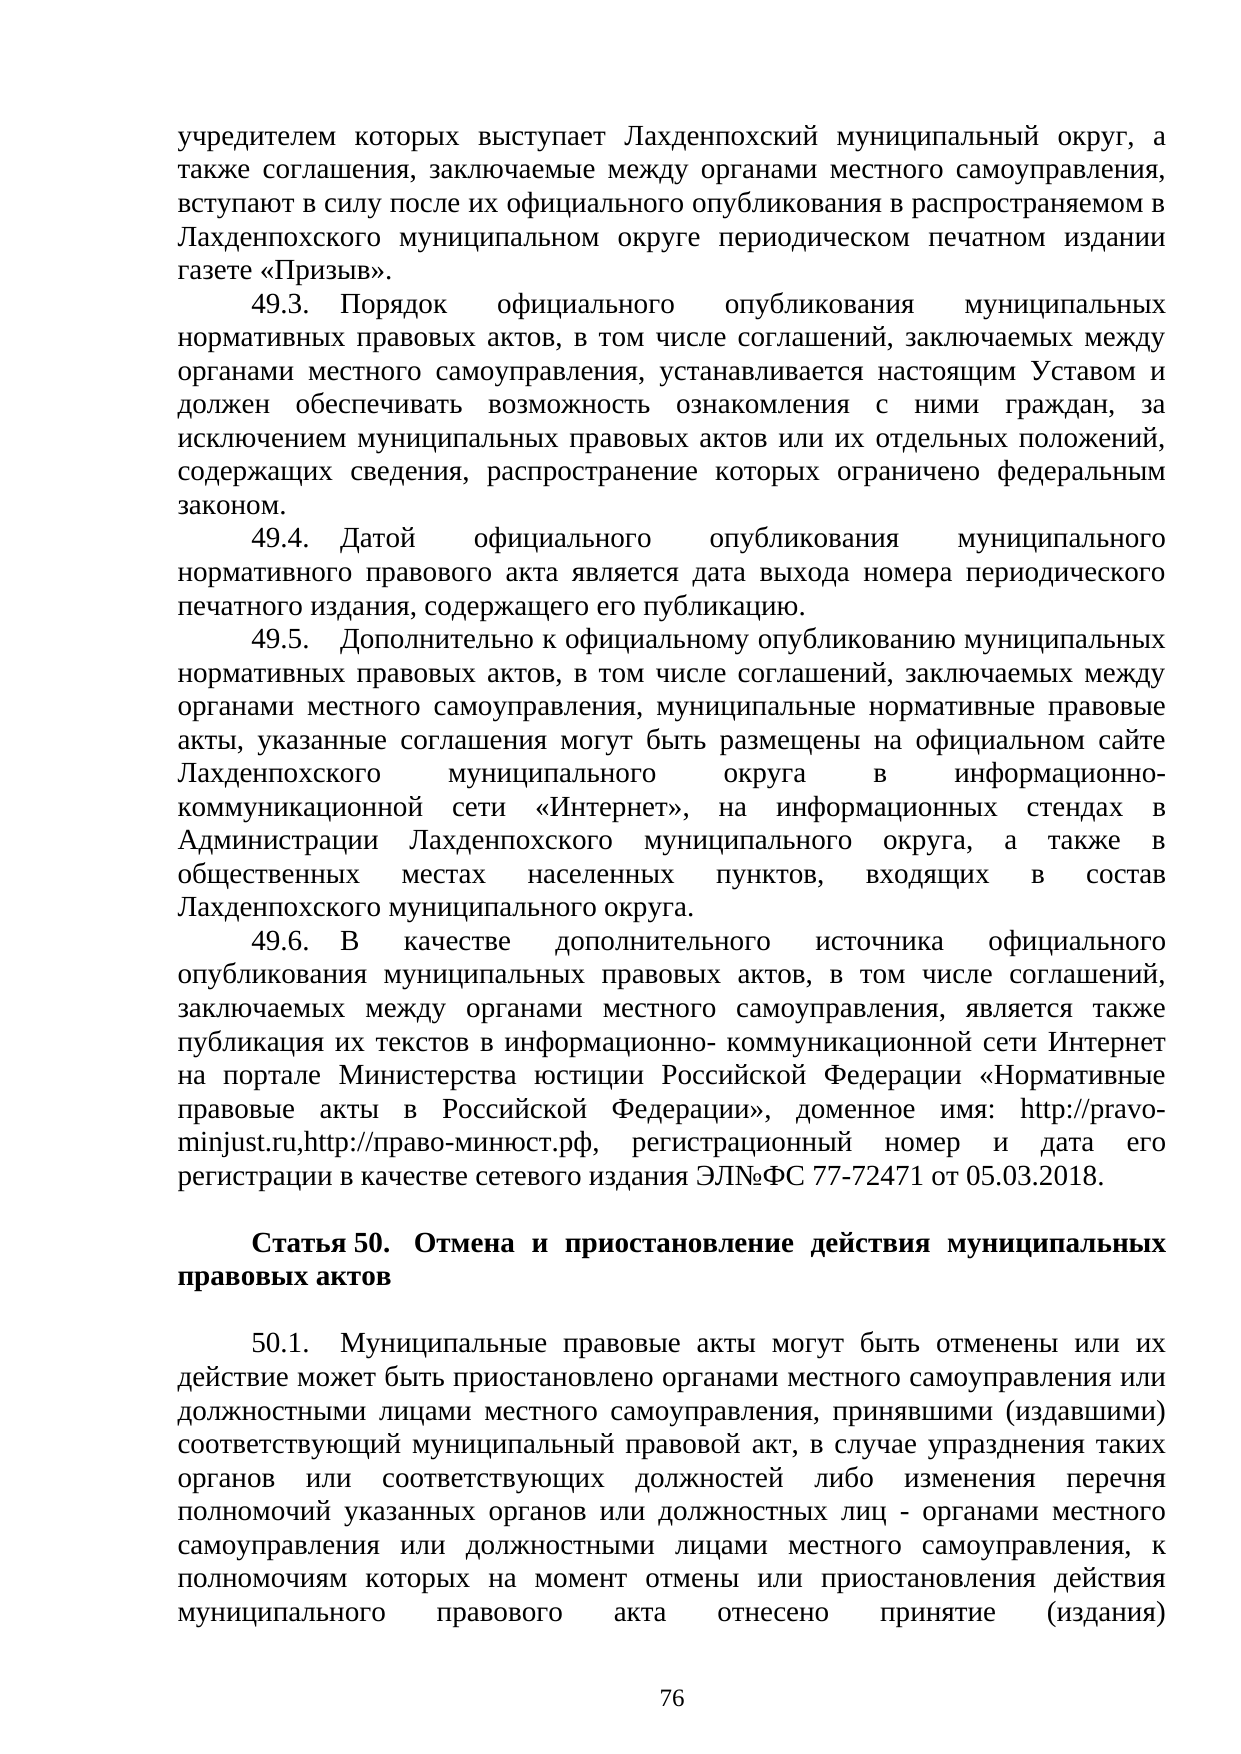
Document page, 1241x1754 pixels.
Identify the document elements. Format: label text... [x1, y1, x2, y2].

list Дополнительно к официальному опубликованию муниципальных нормативных правовых актов, в том числе соглашений, заключаемых между органами местного самоуправления, муниципальные нормативные правовые акты, указанные соглашения могут быть размещены на официальном сайте Лахденпохского муниципального округа в информационно-коммуникационной сети «Интернет», на информационных стендах в Администрации Лахденпохского муниципального округа, а также в общественных местах населенных пунктов, входящих в состав Лахденпохского муниципального округа. [177, 621, 1167, 923]
list Отмена и приостановление действия муниципальных правовых актов [177, 1225, 1167, 1292]
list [177, 1326, 1167, 1627]
list Датой официального опубликования муниципального нормативного правового акта является дата выхода номера периодического печатного издания, содержащего его публикацию. [177, 521, 1167, 621]
list Порядок официального опубликования муниципальных нормативных правовых актов, в том числе соглашений, заключаемых между органами местного самоуправления, устанавливается настоящим Уставом и должен обеспечивать возможность ознакомления с ними граждан, за исключением муниципальных правовых актов или их отдельных положений, содержащих сведения, распространение которых ограничено федеральным законом. [177, 286, 1167, 521]
list В качестве дополнительного источника официального опубликования муниципальных правовых актов, в том числе соглашений, заключаемых между органами местного самоуправления, является также публикация их текстов в информационно- коммуникационной сети Интернет на портале Министерства юстиции Российской Федерации «Нормативные правовые акты в Российской Федерации», доменное имя: http://pravo-minjust.ru,http://право-минюст.рф, регистрационный номер и дата его регистрации в качестве сетевого издания ЭЛ№ФС 77-72471 от 05.03.2018. [177, 923, 1167, 1191]
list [177, 118, 1167, 286]
